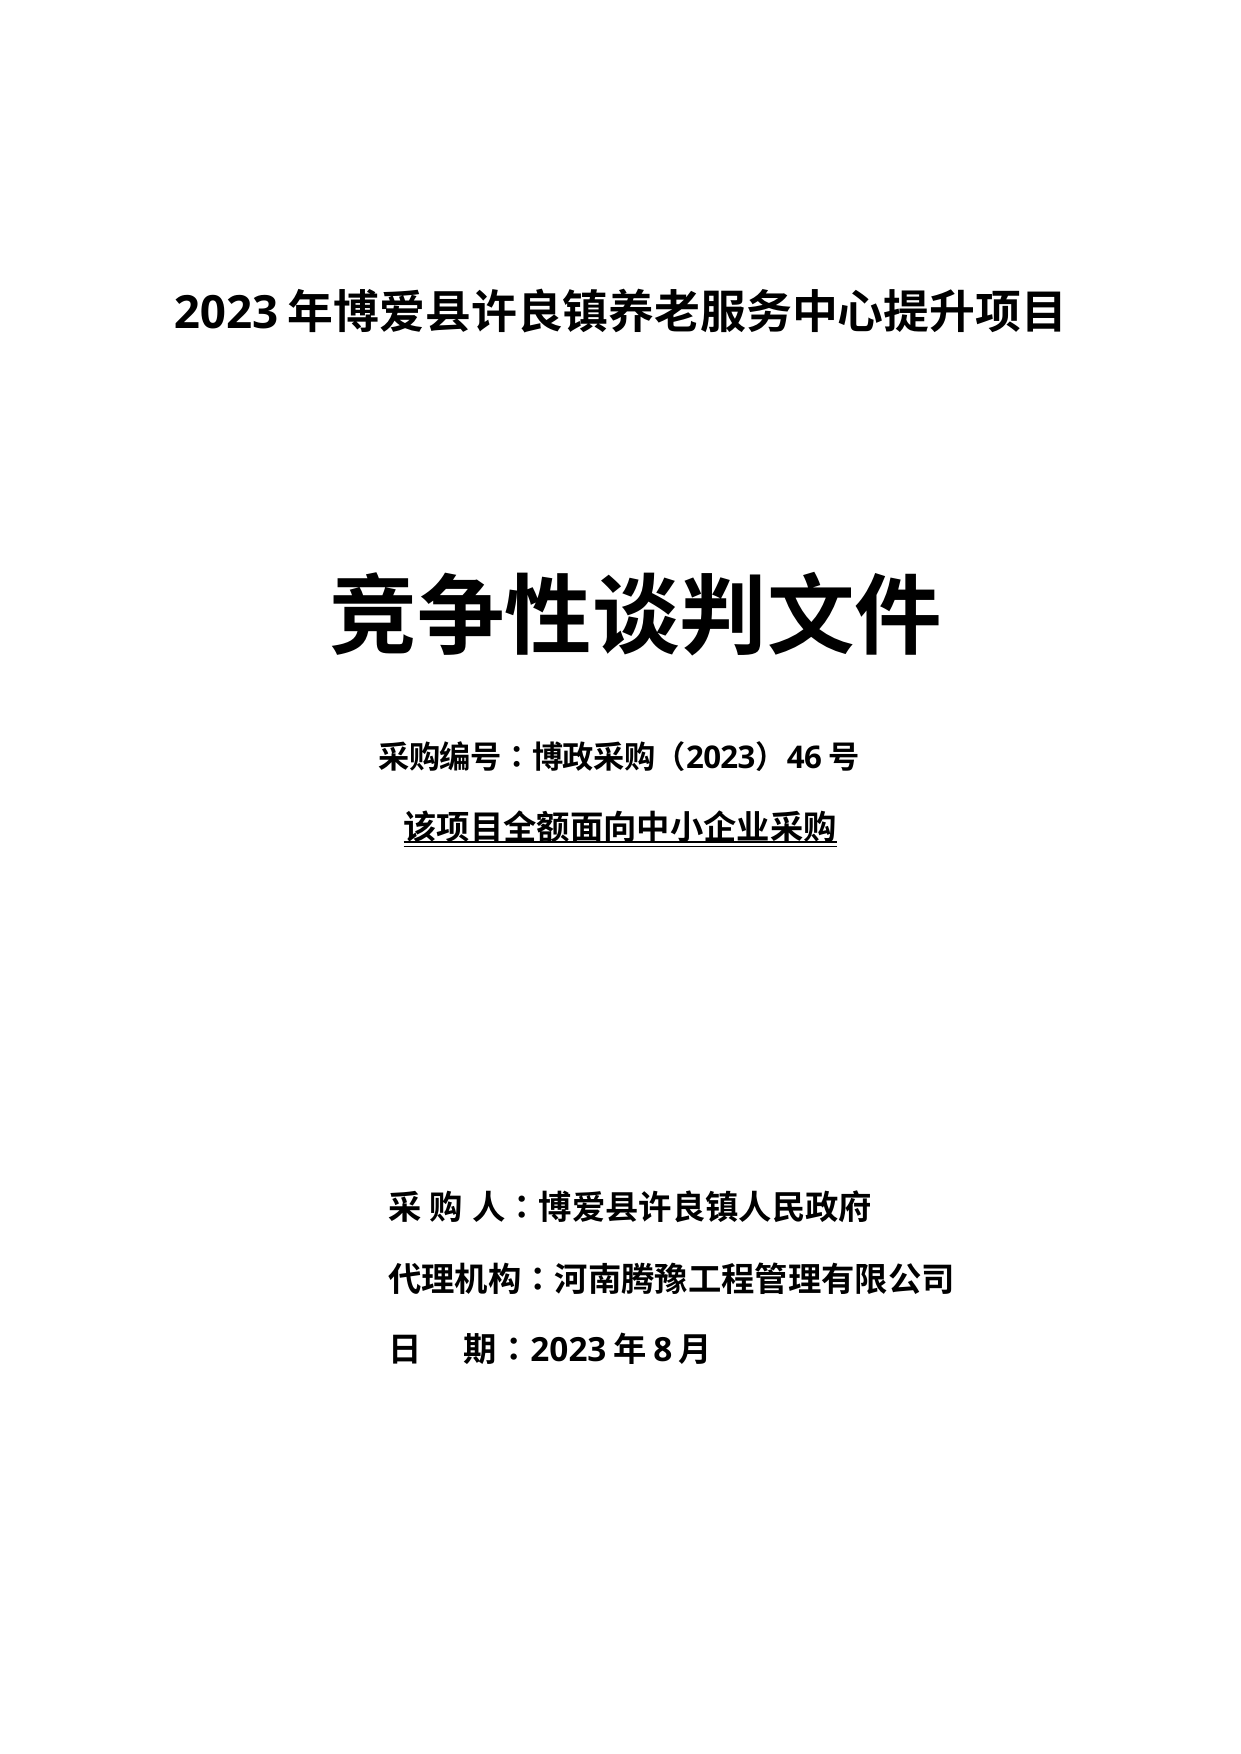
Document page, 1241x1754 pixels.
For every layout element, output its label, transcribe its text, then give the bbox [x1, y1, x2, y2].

text 2023年博爱县许良镇养老服务中心提升项目 [153, 275, 1087, 342]
text 该项目全额面向中小企业采购 [153, 801, 1087, 849]
text 采 购 人：博爱县许良镇人民政府 [153, 1181, 1087, 1229]
text 代理机构：河南腾豫工程管理有限公司 [153, 1253, 1087, 1302]
text 采购编号：博政采购（2023）46号 [153, 732, 1087, 778]
text 竞争性谈判文件 [153, 554, 1087, 673]
text 日 期：2023年8月 [153, 1326, 1087, 1371]
